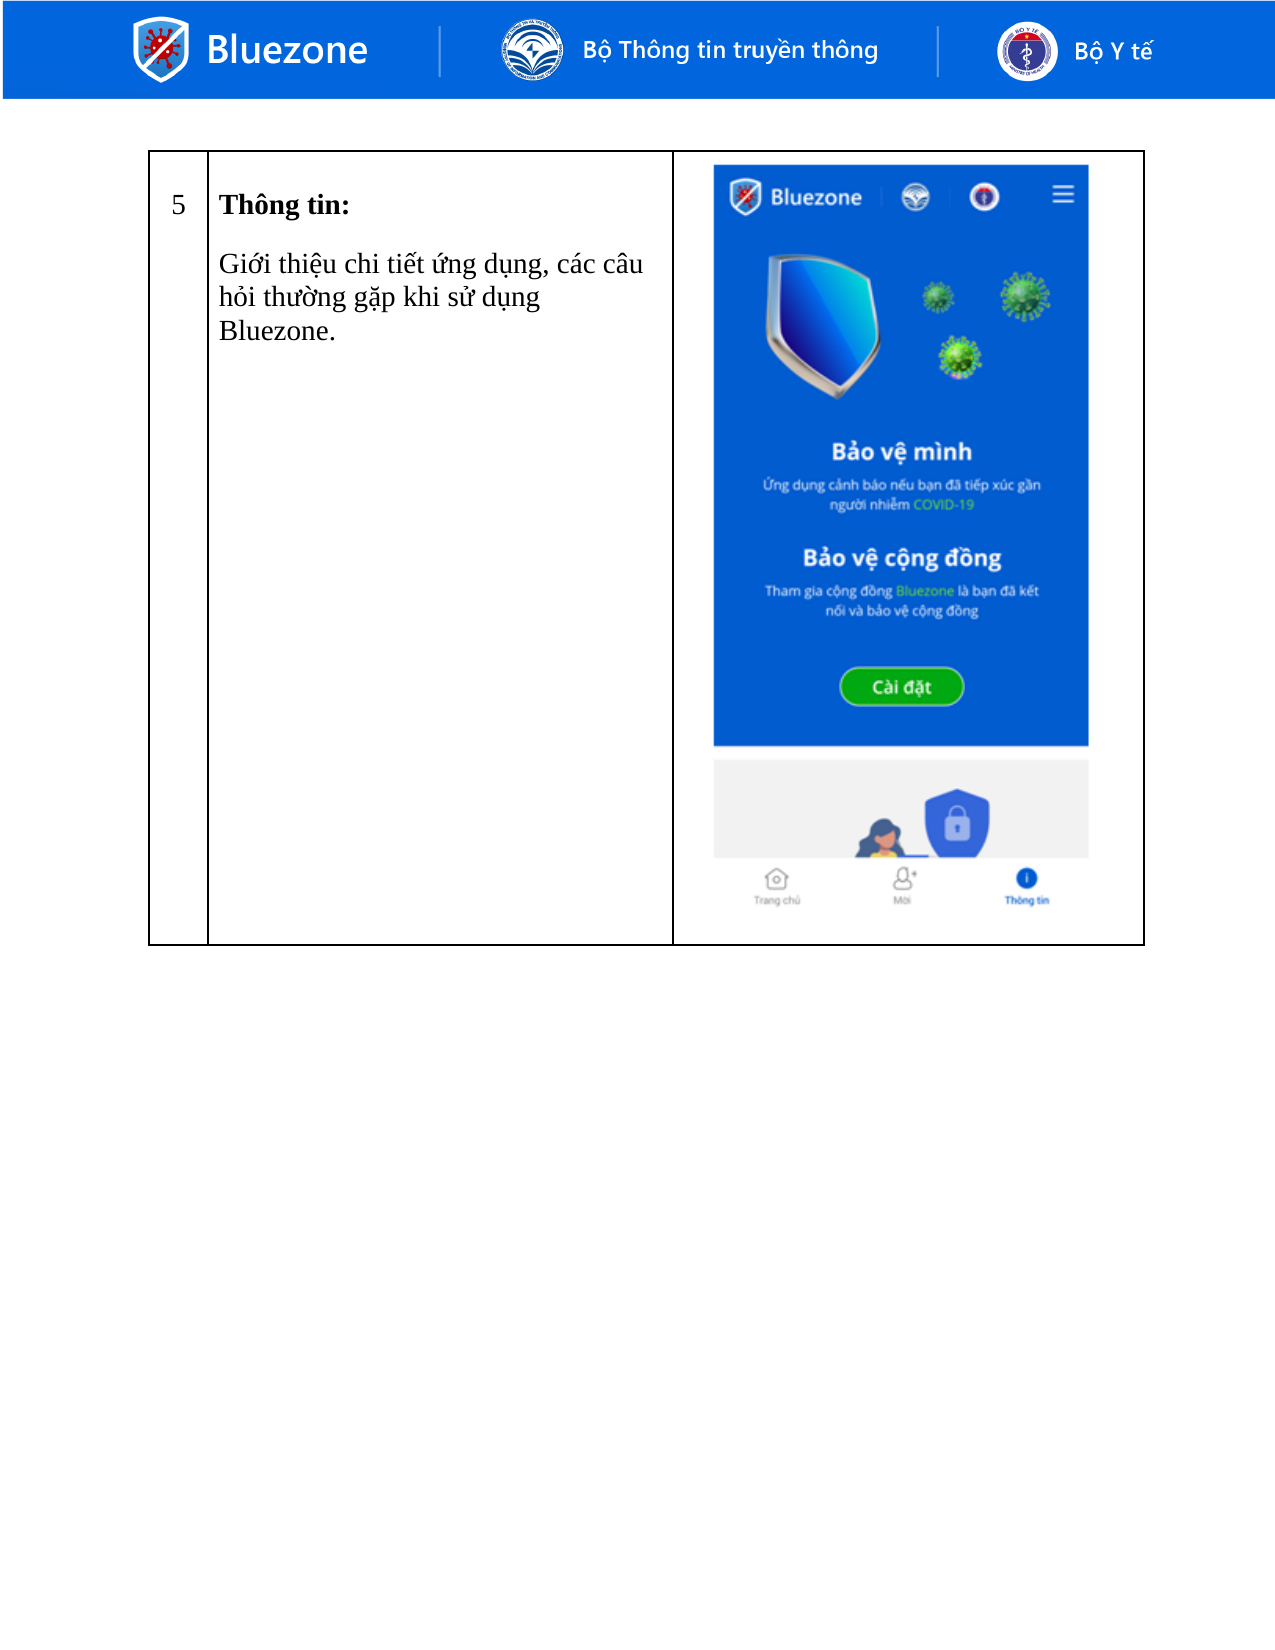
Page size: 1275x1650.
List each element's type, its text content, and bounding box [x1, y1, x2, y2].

picture [2, 0, 1275, 99]
table_cell Thông tin: Giới thiệu chi tiết ứng dụng, các câu hỏi thường gặp khi sử dụng Bluezone. [209, 152, 672, 943]
picture [711, 162, 1092, 917]
table_cell 5 [150, 152, 207, 943]
table_cell [674, 152, 1143, 943]
